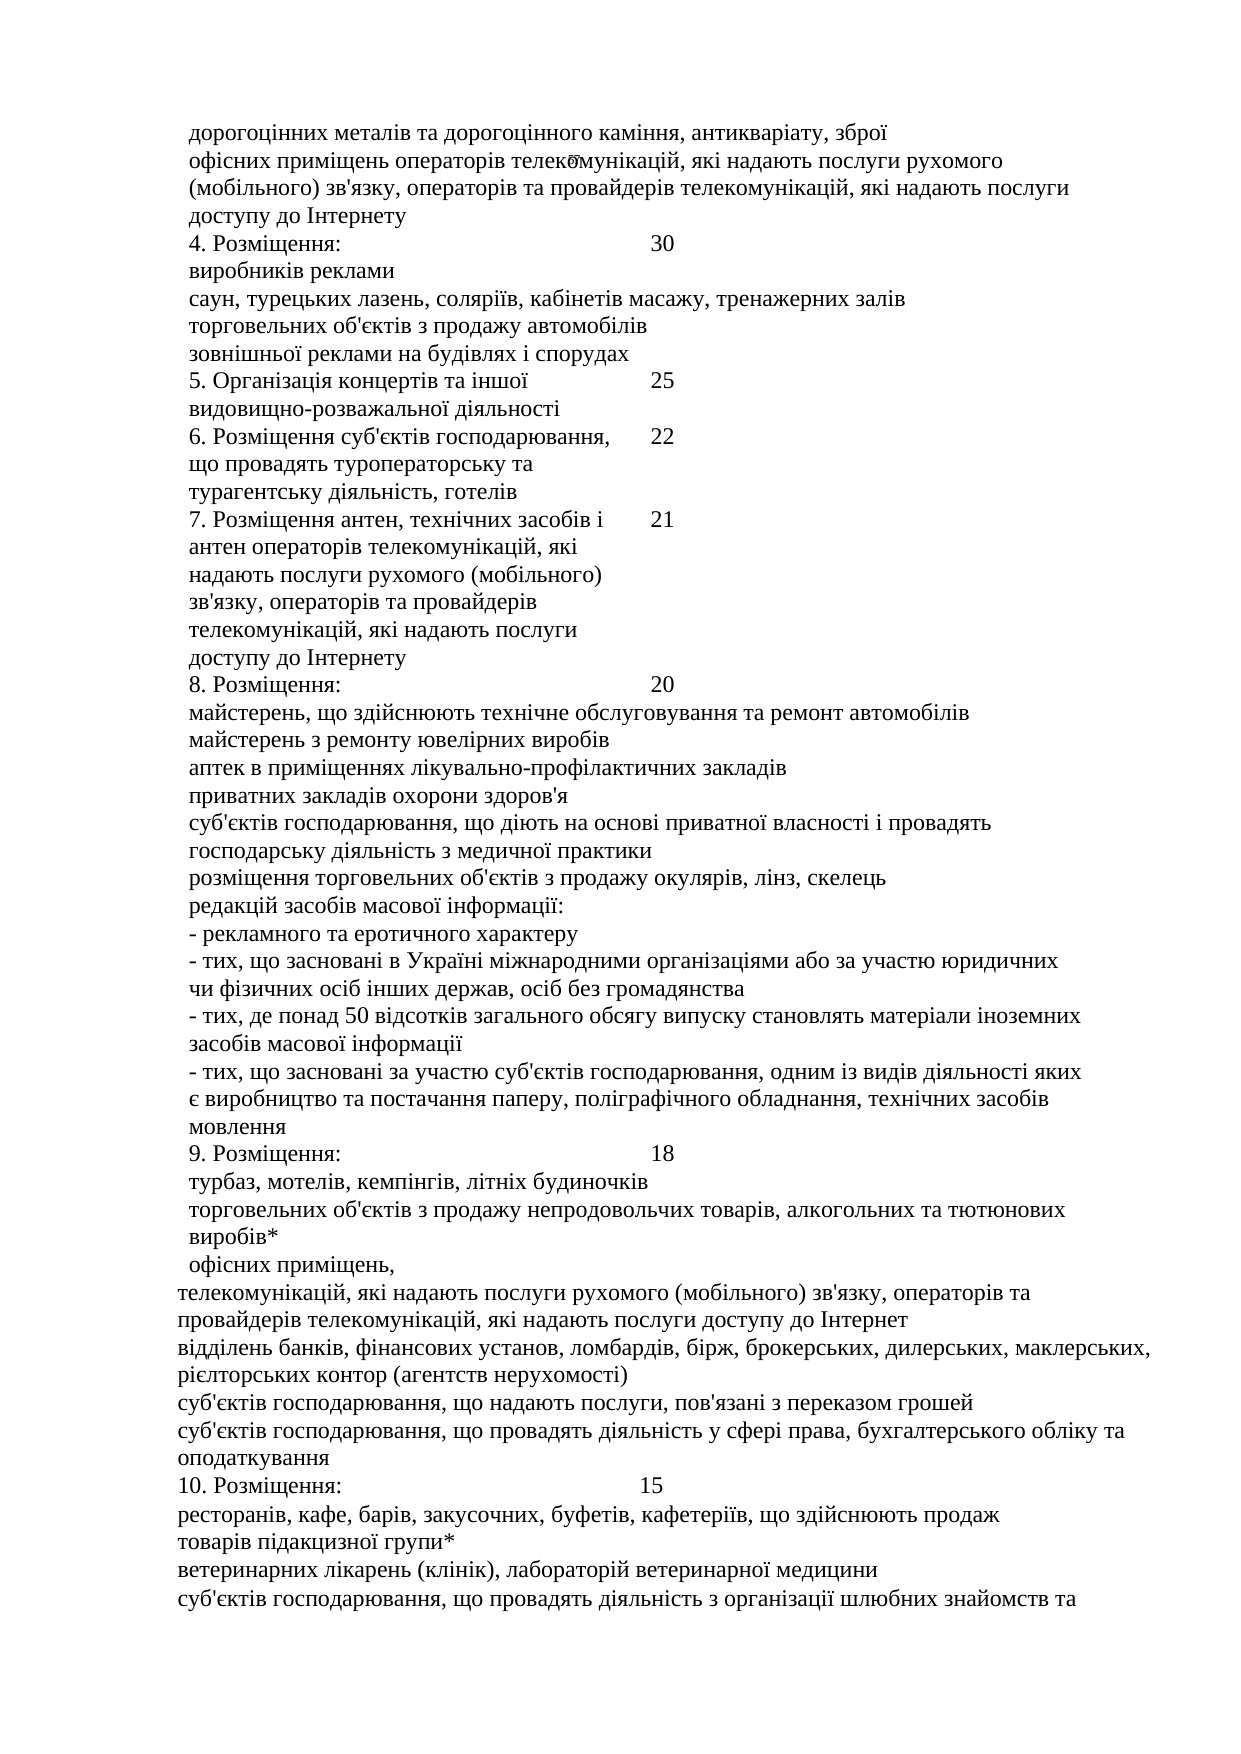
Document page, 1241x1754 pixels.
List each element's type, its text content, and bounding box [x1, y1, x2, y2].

table_cell відділень банків, фінансових установ, ломбардів, бірж, брокерських, дилерських, маклерських, рієлторських контор (агентств нерухомості) [166, 1333, 1164, 1388]
table_cell суб'єктів господарювання, що надають послуги, пов'язані з переказом грошей [166, 1388, 1164, 1416]
table_cell 10. Розміщення: [166, 1471, 628, 1499]
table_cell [166, 118, 1164, 1278]
table_cell суб'єктів господарювання, що провадять діяльність у сфері права, бухгалтерського обліку та оподаткування [166, 1416, 1164, 1471]
table_cell 15 [628, 1471, 1090, 1499]
table_cell телекомунікацій, які надають послуги рухомого (мобільного) зв'язку, операторів та провайдерів телекомунікацій, які надають послуги доступу до Інтернет [166, 1278, 1164, 1333]
table_cell ветеринарних лікарень (клінік), лабораторій ветеринарної медицини [166, 1555, 1090, 1583]
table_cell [166, 1584, 1090, 1612]
table_cell ресторанів, кафе, барів, закусочних, буфетів, кафетеріїв, що здійснюють продаж товарів підакцизної групи* [166, 1500, 1090, 1555]
